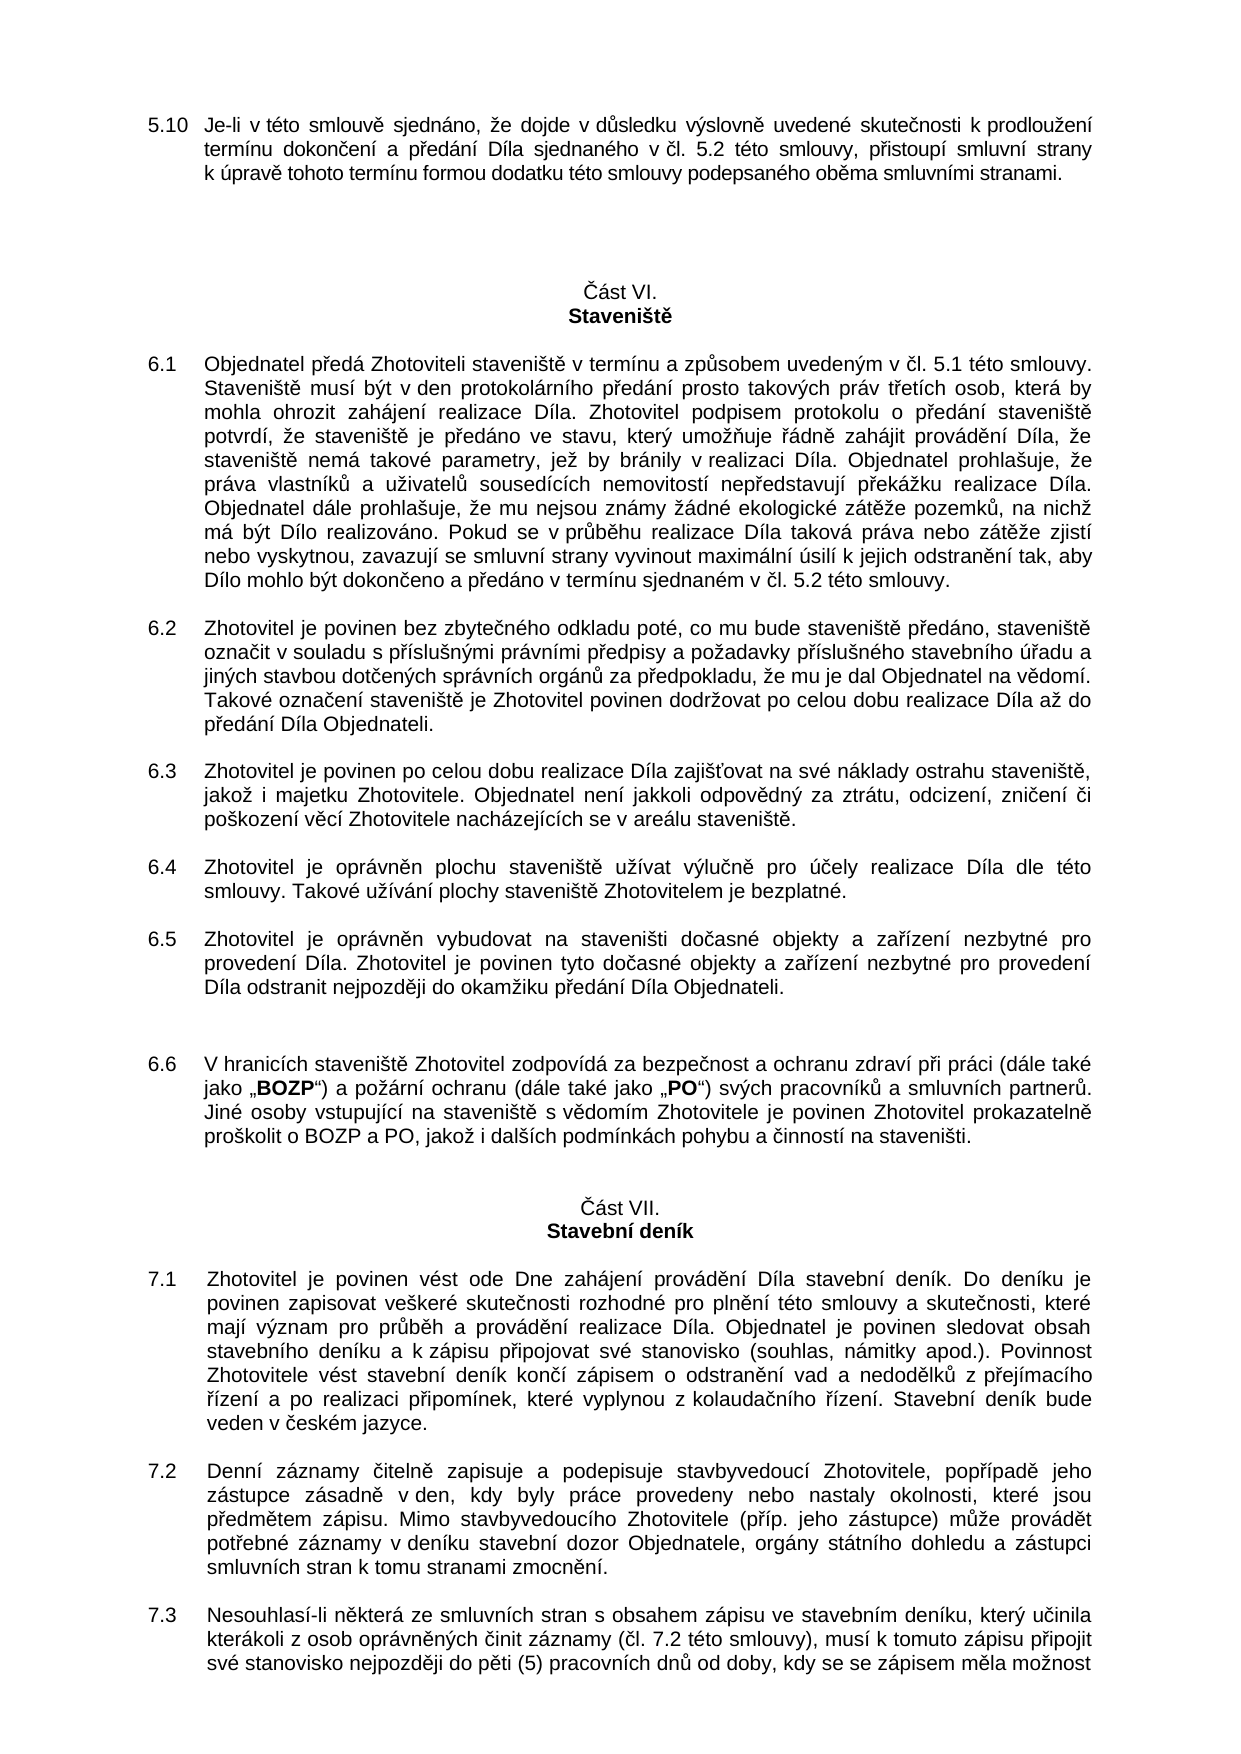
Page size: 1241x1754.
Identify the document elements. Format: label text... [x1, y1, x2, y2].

list Zhotovitel je oprávněn plochu staveniště užívat výlučně pro účely realizace Díla dle této smlouvy. Takové užívání plochy staveniště Zhotovitelem je bezplatné. [148, 855, 1093, 903]
text Část VII. [148, 1195, 1093, 1219]
text Stavební deník [148, 1219, 1093, 1243]
list Zhotovitel je povinen po celou dobu realizace Díla zajišťovat na své náklady ostrahu staveniště, jakož i majetku Zhotovitele. Objednatel není jakkoli odpovědný za ztrátu, odcizení, zničení či poškození věcí Zhotovitele nacházejících se v areálu staveniště. [148, 759, 1093, 831]
list Je-li v této smlouvě sjednáno, že dojde v důsledku výslovně uvedené skutečnosti k prodloužení termínu dokončení a předání Díla sjednaného v čl. 5.2 této smlouvy, přistoupí smluvní strany k úpravě tohoto termínu formou dodatku této smlouvy podepsaného oběma smluvními stranami. [148, 112, 1093, 184]
list Denní záznamy čitelně zapisuje a podepisuje stavbyvedoucí Zhotovitele, popřípadě jeho zástupce zásadně v den, kdy byly práce provedeny nebo nastaly okolnosti, které jsou předmětem zápisu. Mimo stavbyvedoucího Zhotovitele (příp. jeho zástupce) může provádět potřebné záznamy v deníku stavební dozor Objednatele, orgány státního dohledu a zástupci smluvních stran k tomu stranami zmocnění. [148, 1459, 1093, 1579]
list Zhotovitel je povinen bez zbytečného odkladu poté, co mu bude staveniště předáno, staveniště označit v souladu s příslušnými právními předpisy a požadavky příslušného stavebního úřadu a jiných stavbou dotčených správních orgánů za předpokladu, že mu je dal Objednatel na vědomí. Takové označení staveniště je Zhotovitel povinen dodržovat po celou dobu realizace Díla až do předání Díla Objednateli. [148, 616, 1093, 735]
text Část VI. [148, 280, 1093, 304]
list Zhotovitel je oprávněn vybudovat na staveništi dočasné objekty a zařízení nezbytné pro provedení Díla. Zhotovitel je povinen tyto dočasné objekty a zařízení nezbytné pro provedení Díla odstranit nejpozději do okamžiku předání Díla Objednateli. [148, 927, 1093, 999]
list Zhotovitel je povinen vést ode Dne zahájení provádění Díla stavební deník. Do deníku je povinen zapisovat veškeré skutečnosti rozhodné pro plnění této smlouvy a skutečnosti, které mají význam pro průběh a provádění realizace Díla. Objednatel je povinen sledovat obsah stavebního deníku a k zápisu připojovat své stanovisko (souhlas, námitky apod.). Povinnost Zhotovitele vést stavební deník končí zápisem o odstranění vad a nedodělků z přejímacího řízení a po realizaci připomínek, které vyplynou z kolaudačního řízení. Stavební deník bude veden v českém jazyce. [148, 1267, 1093, 1435]
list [148, 1603, 1093, 1674]
list V hranicích staveniště Zhotovitel zodpovídá za bezpečnost a ochranu zdraví při práci (dále také jako „BOZP“) a požární ochranu (dále také jako „PO“) svých pracovníků a smluvních partnerů. Jiné osoby vstupující na staveniště s vědomím Zhotovitele je povinen Zhotovitel prokazatelně proškolit o BOZP a PO, jakož i dalších podmínkách pohybu a činností na staveništi. [148, 1052, 1093, 1147]
list Objednatel předá Zhotoviteli staveniště v termínu a způsobem uvedeným v čl. 5.1 této smlouvy. Staveniště musí být v den protokolárního předání prosto takových práv třetích osob, která by mohla ohrozit zahájení realizace Díla. Zhotovitel podpisem protokolu o předání staveniště potvrdí, že staveniště je předáno ve stavu, který umožňuje řádně zahájit provádění Díla, že staveniště nemá takové parametry, jež by bránily v realizaci Díla. Objednatel prohlašuje, že práva vlastníků a uživatelů sousedících nemovitostí nepředstavují překážku realizace Díla. Objednatel dále prohlašuje, že mu nejsou známy žádné ekologické zátěže pozemků, na nichž má být Dílo realizováno. Pokud se v průběhu realizace Díla taková práva nebo zátěže zjistí nebo vyskytnou, zavazují se smluvní strany vyvinout maximální úsilí k jejich odstranění tak, aby Dílo mohlo být dokončeno a předáno v termínu sjednaném v čl. 5.2 této smlouvy. [148, 352, 1093, 592]
text Staveniště [148, 304, 1093, 328]
